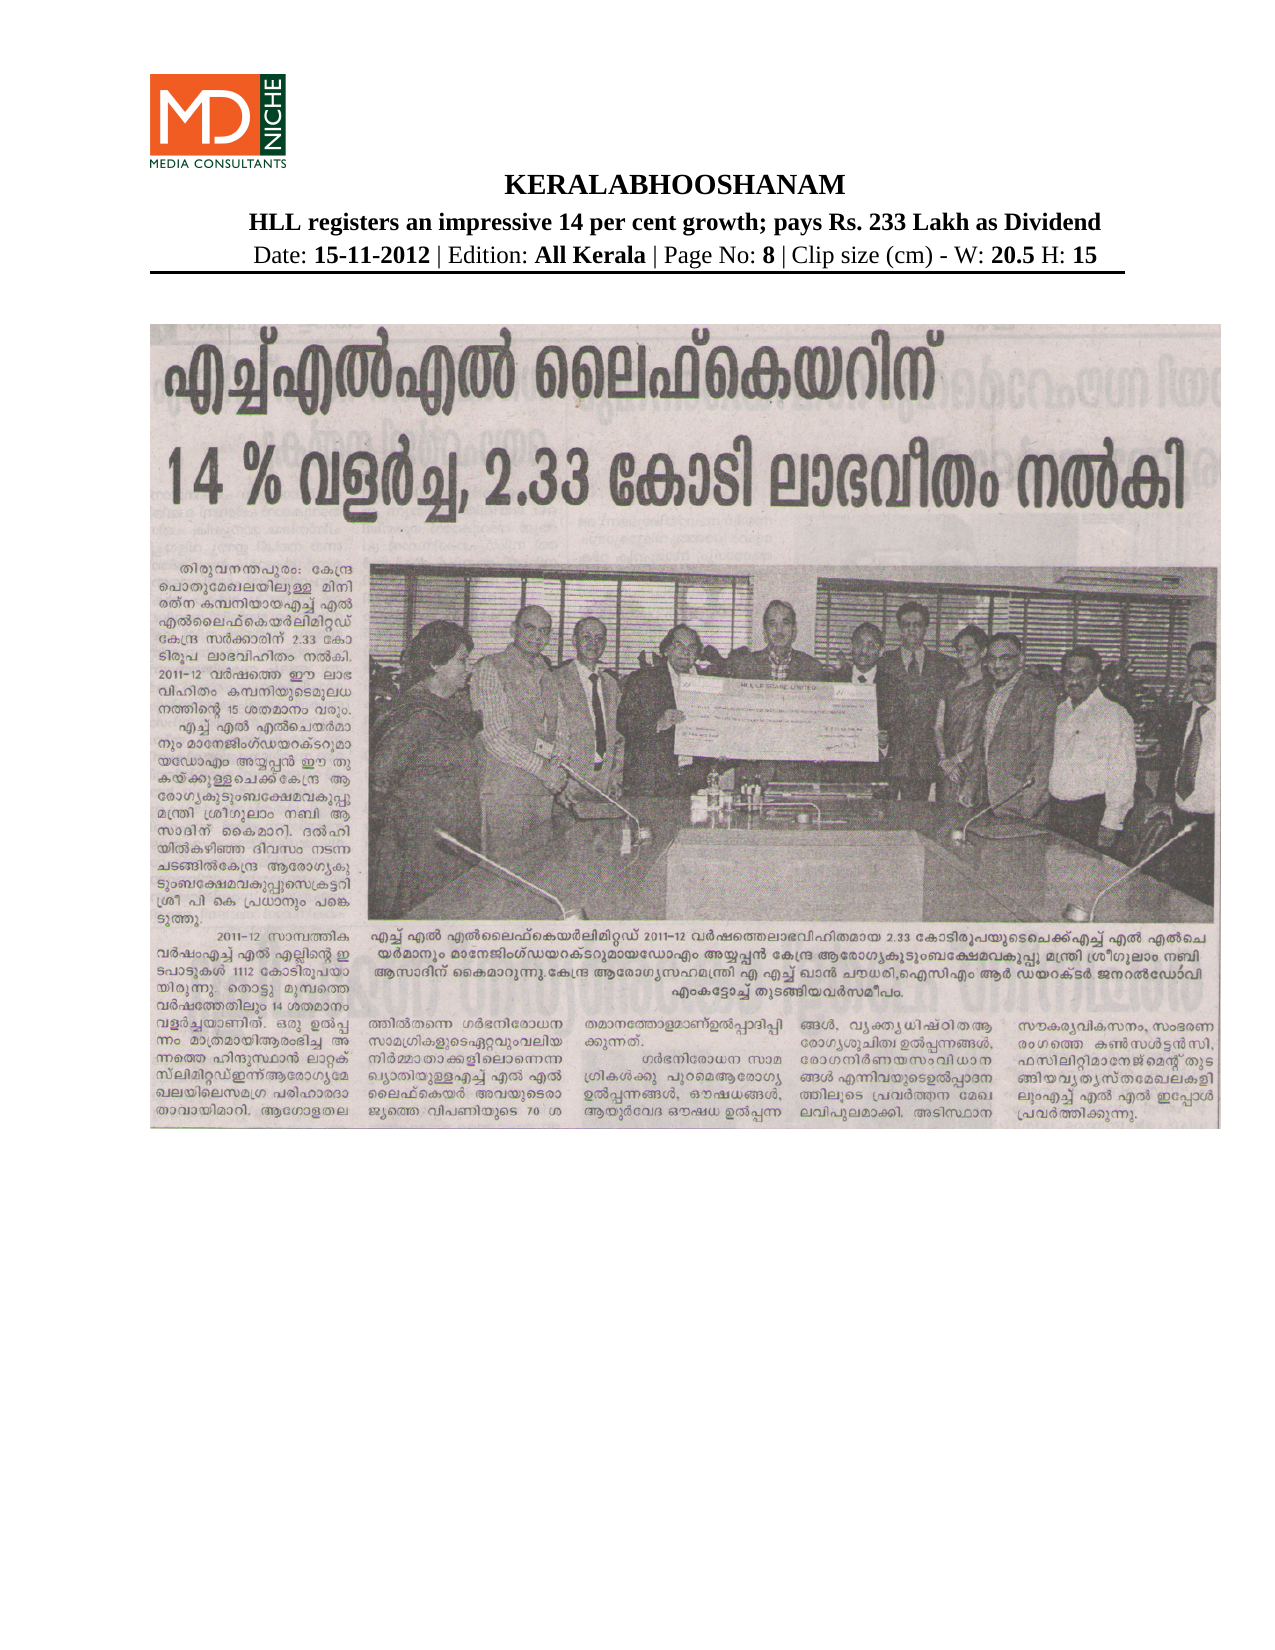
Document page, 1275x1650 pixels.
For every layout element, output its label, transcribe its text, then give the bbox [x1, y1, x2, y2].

picture [150, 74, 286, 167]
text HLL registers an impressive 14 per cent growth; pays Rs. 233 Lakh as Dividend [150, 207, 1125, 236]
text Date: 15-11-2012 | Edition: All Kerala | Page No: 8 | Clip size (cm) - W: 20.5 H: 15 [150, 241, 1125, 271]
text KERALABHOOSHANAM [150, 167, 1125, 201]
picture [150, 324, 1221, 1129]
